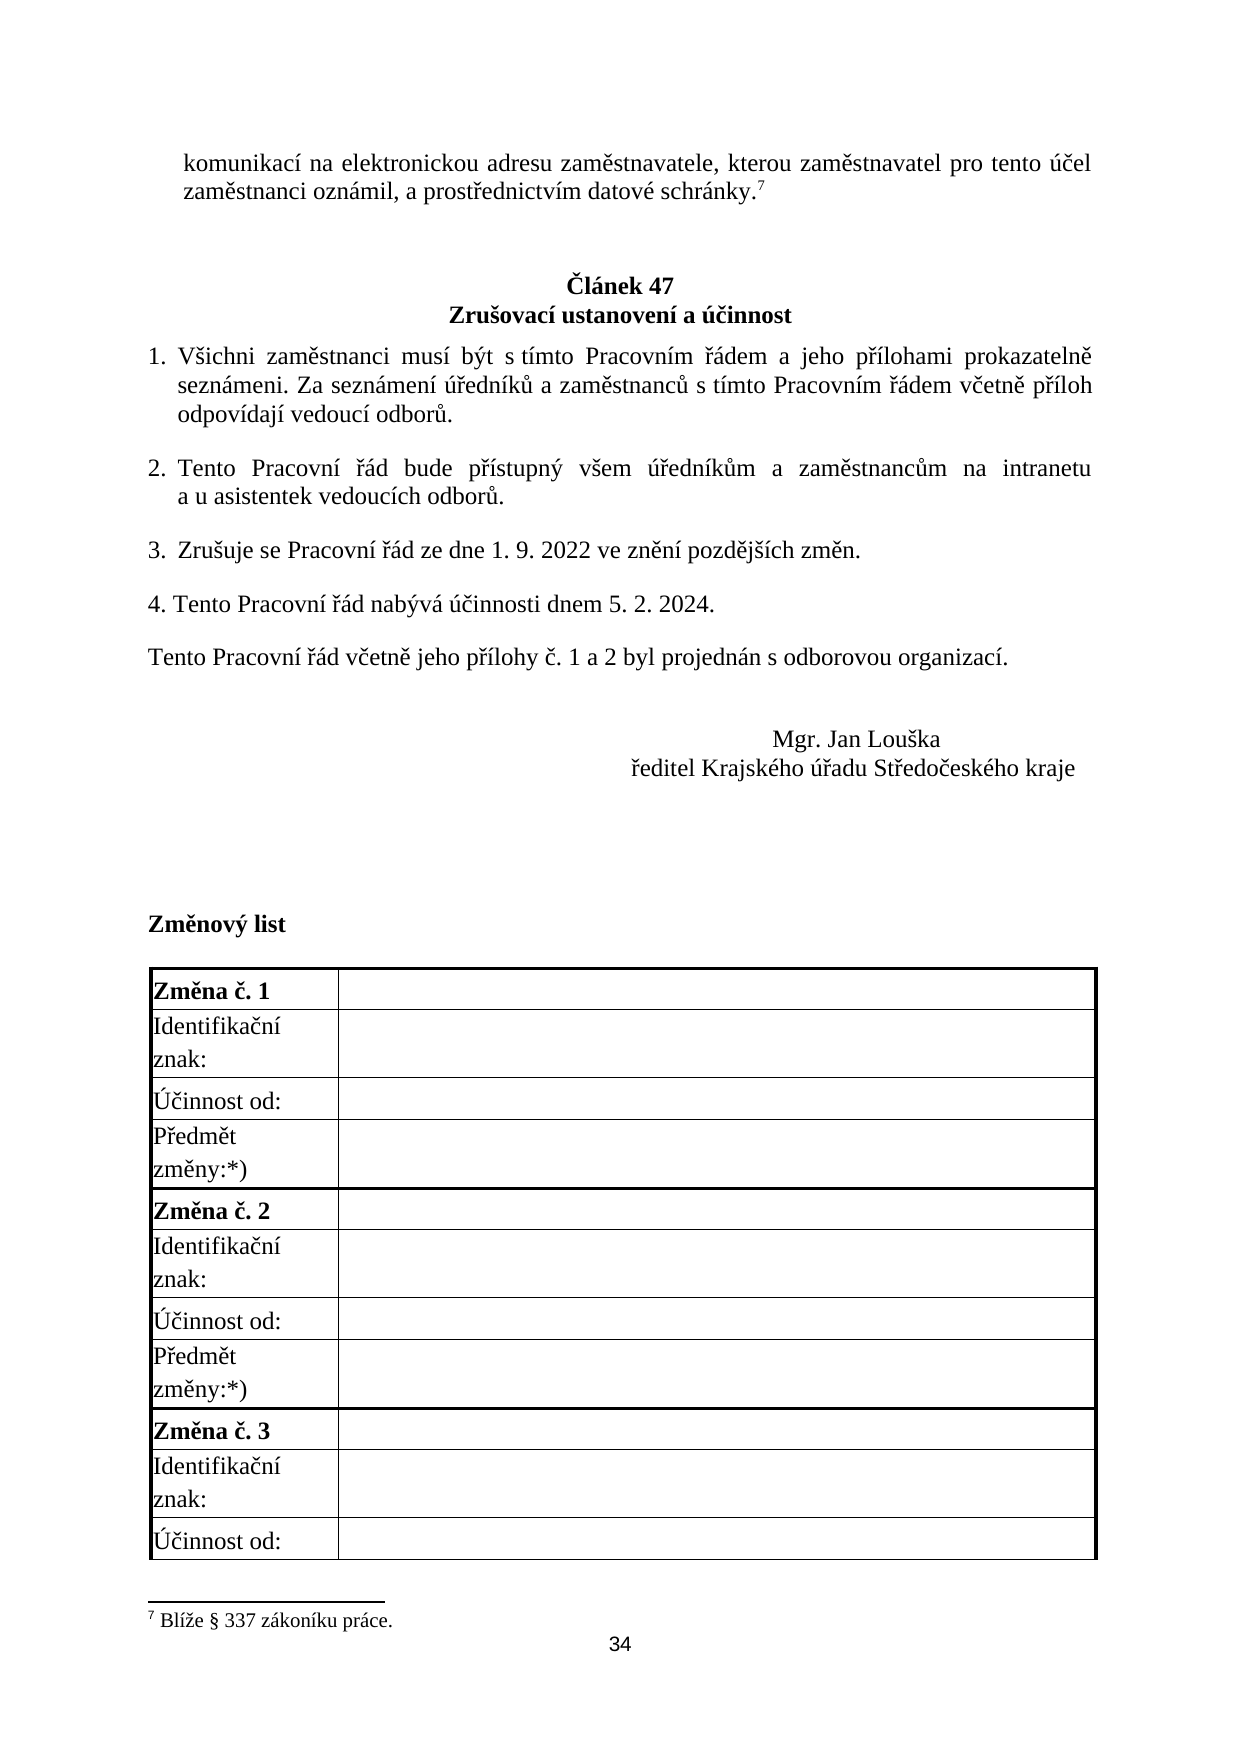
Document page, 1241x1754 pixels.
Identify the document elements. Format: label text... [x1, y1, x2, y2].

table_header [339, 970, 1094, 1008]
table_cell [339, 1078, 1094, 1118]
text Článek 47 Zrušovací ustanovení a účinnost [148, 271, 1092, 329]
table_cell [339, 1010, 1094, 1077]
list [148, 148, 1092, 205]
table_cell Identifikační znak: [153, 1230, 338, 1297]
table_cell Identifikační znak: [153, 1010, 338, 1077]
table_cell [339, 1450, 1094, 1517]
table_cell Změna č. 2 [153, 1190, 338, 1228]
table_cell Účinnost od: [153, 1298, 338, 1338]
table_cell Účinnost od: [153, 1518, 338, 1558]
table_cell [339, 1298, 1094, 1338]
list Všichni zaměstnanci musí být s tímto Pracovním řádem a jeho přílohami prokazatelně seznámeni. Za seznámení úředníků a zaměstnanců s tímto Pracovním řádem včetně příloh odpovídají vedoucí odborů. [148, 341, 1092, 428]
table_cell [339, 1230, 1094, 1297]
table_cell Změna č. 3 [153, 1410, 338, 1448]
table_cell [339, 1340, 1094, 1407]
text ředitel Krajského úřadu Středočeského kraje [148, 753, 1092, 782]
table_cell Předmět změny:*) [153, 1120, 338, 1187]
table_cell Předmět změny:*) [153, 1340, 338, 1407]
table_cell [339, 1120, 1094, 1187]
list Zrušuje se Pracovní řád ze dne 1. 9. 2022 ve znění pozdějších změn. [148, 535, 1092, 564]
text 4. Tento Pracovní řád nabývá účinnosti dnem 5. 2. 2024. [148, 589, 1092, 618]
text Tento Pracovní řád včetně jeho přílohy č. 1 a 2 byl projednán s odborovou organizací. [148, 642, 1092, 670]
table_cell [339, 1518, 1094, 1558]
text Změnový list [148, 909, 1092, 938]
list Tento Pracovní řád bude přístupný všem úředníkům a zaměstnancům na intranetu a u asistentek vedoucích odborů. [148, 453, 1092, 510]
table_cell Účinnost od: [153, 1078, 338, 1118]
table_cell [339, 1190, 1094, 1228]
text Mgr. Jan Louška [148, 724, 1092, 753]
table_cell [339, 1410, 1094, 1448]
table_cell Identifikační znak: [153, 1450, 338, 1517]
table_header Změna č. 1 [153, 970, 338, 1008]
